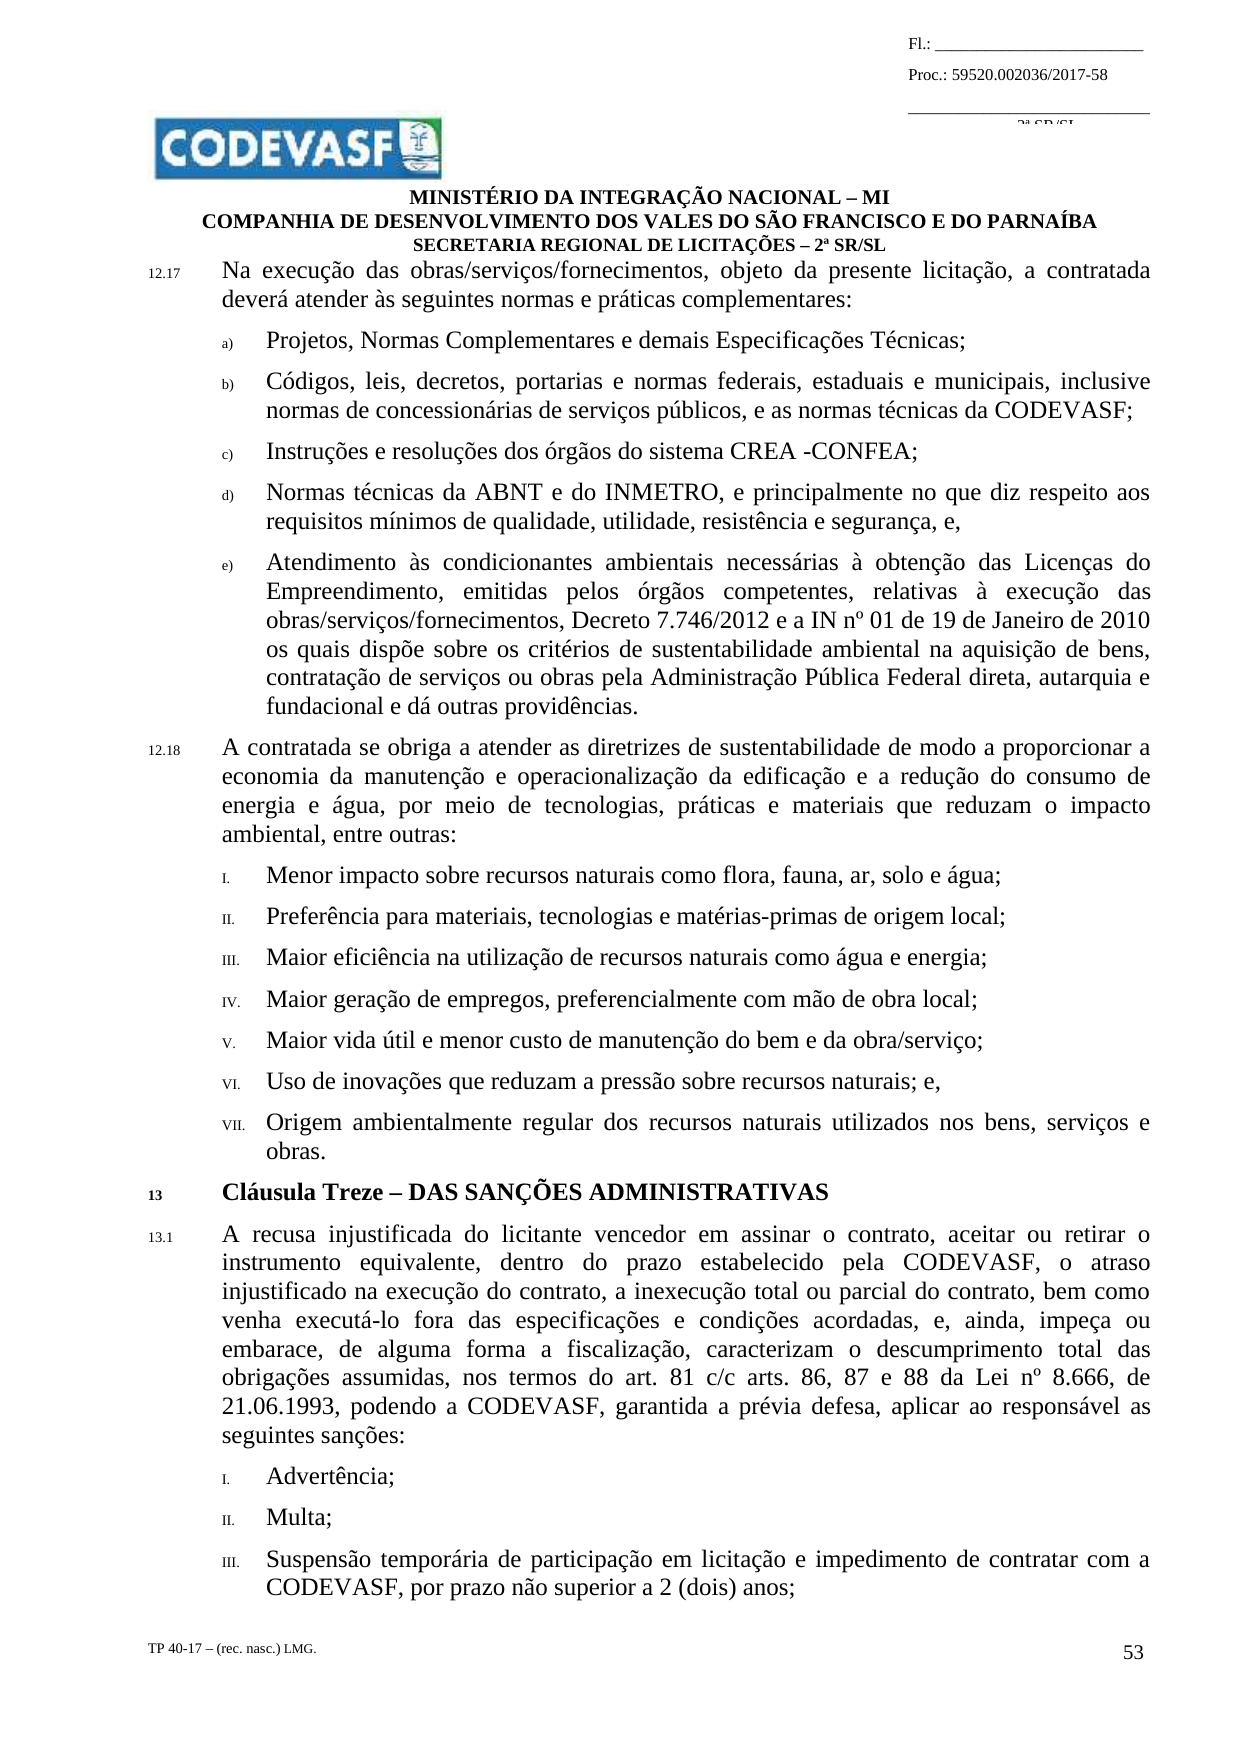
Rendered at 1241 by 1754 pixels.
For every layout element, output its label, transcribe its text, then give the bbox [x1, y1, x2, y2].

list Suspensão temporária de participação em licitação e impedimento de contratar com a CODEVASF, por prazo não superior a 2 (dois) anos; [222, 1544, 1152, 1601]
list Instruções e resoluções dos órgãos do sistema CREA -CONFEA; [222, 436, 1152, 465]
list Maior eficiência na utilização de recursos naturais como água e energia; [222, 942, 1152, 971]
list A recusa injustificada do licitante vencedor em assinar o contrato, aceitar ou retirar o instrumento equivalente, dentro do prazo estabelecido pela CODEVASF, o atraso injustificado na execução do contrato, a inexecução total ou parcial do contrato, bem como venha executá-lo fora das especificações e condições acordadas, e, ainda, impeça ou embarace, de alguma forma a fiscalização, caracterizam o descumprimento total das obrigações assumidas, nos termos do art. 81 c/c arts. 86, 87 e 88 da Lei nº 8.666, de 21.06.1993, podendo a CODEVASF, garantida a prévia defesa, aplicar ao responsável as seguintes sanções: [148, 1219, 1152, 1449]
list Normas técnicas da ABNT e do INMETRO, e principalmente no que diz respeito aos requisitos mínimos de qualidade, utilidade, resistência e segurança, e, [222, 477, 1152, 535]
list A contratada se obriga a atender as diretrizes de sustentabilidade de modo a proporcionar a economia da manutenção e operacionalização da edificação e a redução do consumo de energia e água, por meio de tecnologias, práticas e materiais que reduzam o impacto ambiental, entre outras: [148, 732, 1152, 847]
list Maior geração de empregos, preferencialmente com mão de obra local; [222, 984, 1152, 1012]
list Origem ambientalmente regular dos recursos naturais utilizados nos bens, serviços e obras. [222, 1107, 1152, 1165]
list Multa; [222, 1502, 1152, 1531]
list Maior vida útil e menor custo de manutenção do bem e da obra/serviço; [222, 1025, 1152, 1054]
picture [147, 110, 448, 186]
list Atendimento às condicionantes ambientais necessárias à obtenção das Licenças do Empreendimento, emitidas pelos órgãos competentes, relativas à execução das obras/serviços/fornecimentos, Decreto 7.746/2012 e a IN nº 01 de 19 de Janeiro de 2010 os quais dispõe sobre os critérios de sustentabilidade ambiental na aquisição de bens, contratação de serviços ou obras pela Administração Pública Federal direta, autarquia e fundacional e dá outras providências. [222, 547, 1152, 720]
list Na execução das obras/serviços/fornecimentos, objeto da presente licitação, a contratada deverá atender às seguintes normas e práticas complementares: [148, 255, 1152, 312]
list Uso de inovações que reduzam a pressão sobre recursos naturais; e, [222, 1066, 1152, 1095]
list Cláusula Treze – DAS SANÇÕES ADMINISTRATIVAS [148, 1177, 1152, 1206]
list Preferência para materiais, tecnologias e matérias-primas de origem local; [222, 901, 1152, 930]
list Advertência; [222, 1461, 1152, 1490]
list Projetos, Normas Complementares e demais Especificações Técnicas; [222, 325, 1152, 354]
list Menor impacto sobre recursos naturais como flora, fauna, ar, solo e água; [222, 860, 1152, 889]
list Códigos, leis, decretos, portarias e normas federais, estaduais e municipais, inclusive normas de concessionárias de serviços públicos, e as normas técnicas da CODEVASF; [222, 366, 1152, 424]
